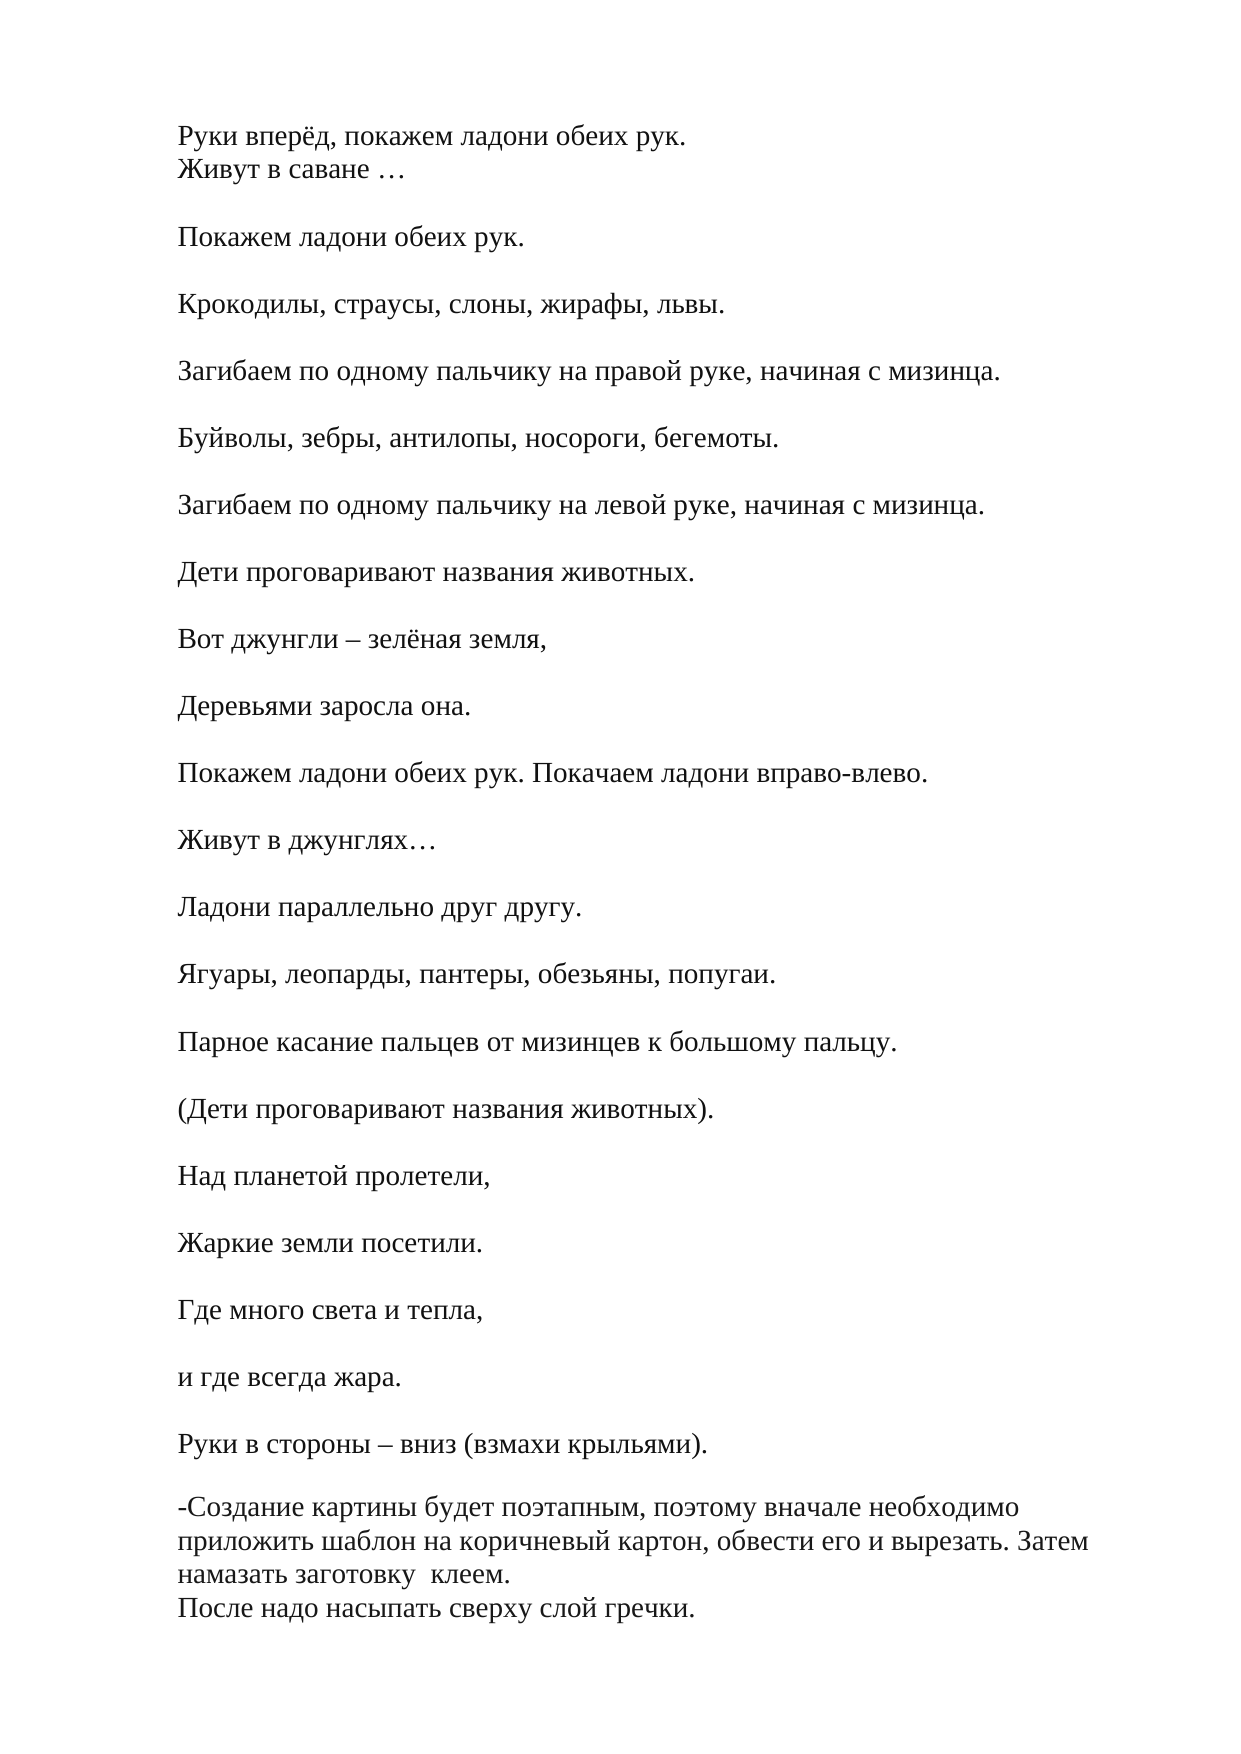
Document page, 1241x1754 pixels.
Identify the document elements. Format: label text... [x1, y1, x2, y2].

text Ладони параллельно друг другу. [177, 889, 1152, 923]
text Покажем ладони обеих рук. [177, 219, 1152, 252]
text После надо насыпать сверху слой гречки. [177, 1590, 1152, 1624]
text Живут в саване … [177, 152, 1152, 185]
text Деревьями заросла она. [177, 688, 1152, 722]
text Руки вперёд, покажем ладони обеих рук. [177, 118, 1152, 152]
text Буйволы, зебры, антилопы, носороги, бегемоты. [177, 420, 1152, 453]
text Руки в стороны – вниз (взмахи крыльями). [177, 1426, 1152, 1460]
text Загибаем по одному пальчику на правой руке, начиная с мизинца. [177, 353, 1152, 386]
text Крокодилы, страусы, слоны, жирафы, львы. [177, 286, 1152, 319]
text Где много света и тепла, [177, 1292, 1152, 1326]
text Живут в джунглях… [177, 822, 1152, 856]
text Над планетой пролетели, [177, 1158, 1152, 1191]
text и где всегда жара. [177, 1359, 1152, 1393]
text Вот джунгли – зелёная земля, [177, 621, 1152, 655]
text (Дети проговаривают названия животных). [177, 1091, 1152, 1124]
text Покажем ладони обеих рук. Покачаем ладони вправо-влево. [177, 755, 1152, 789]
text Ягуары, леопарды, пантеры, обезьяны, попугаи. [177, 957, 1152, 990]
text Жаркие земли посетили. [177, 1225, 1152, 1258]
text Загибаем по одному пальчику на левой руке, начиная с мизинца. [177, 487, 1152, 521]
text Дети проговаривают названия животных. [177, 554, 1152, 588]
text -Создание картины будет поэтапным, поэтому вначале необходимо приложить шаблон на коричневый картон, обвести его и вырезать. Затем намазать заготовку клеем. [177, 1460, 1152, 1590]
text Парное касание пальцев от мизинцев к большому пальцу. [177, 1024, 1152, 1057]
